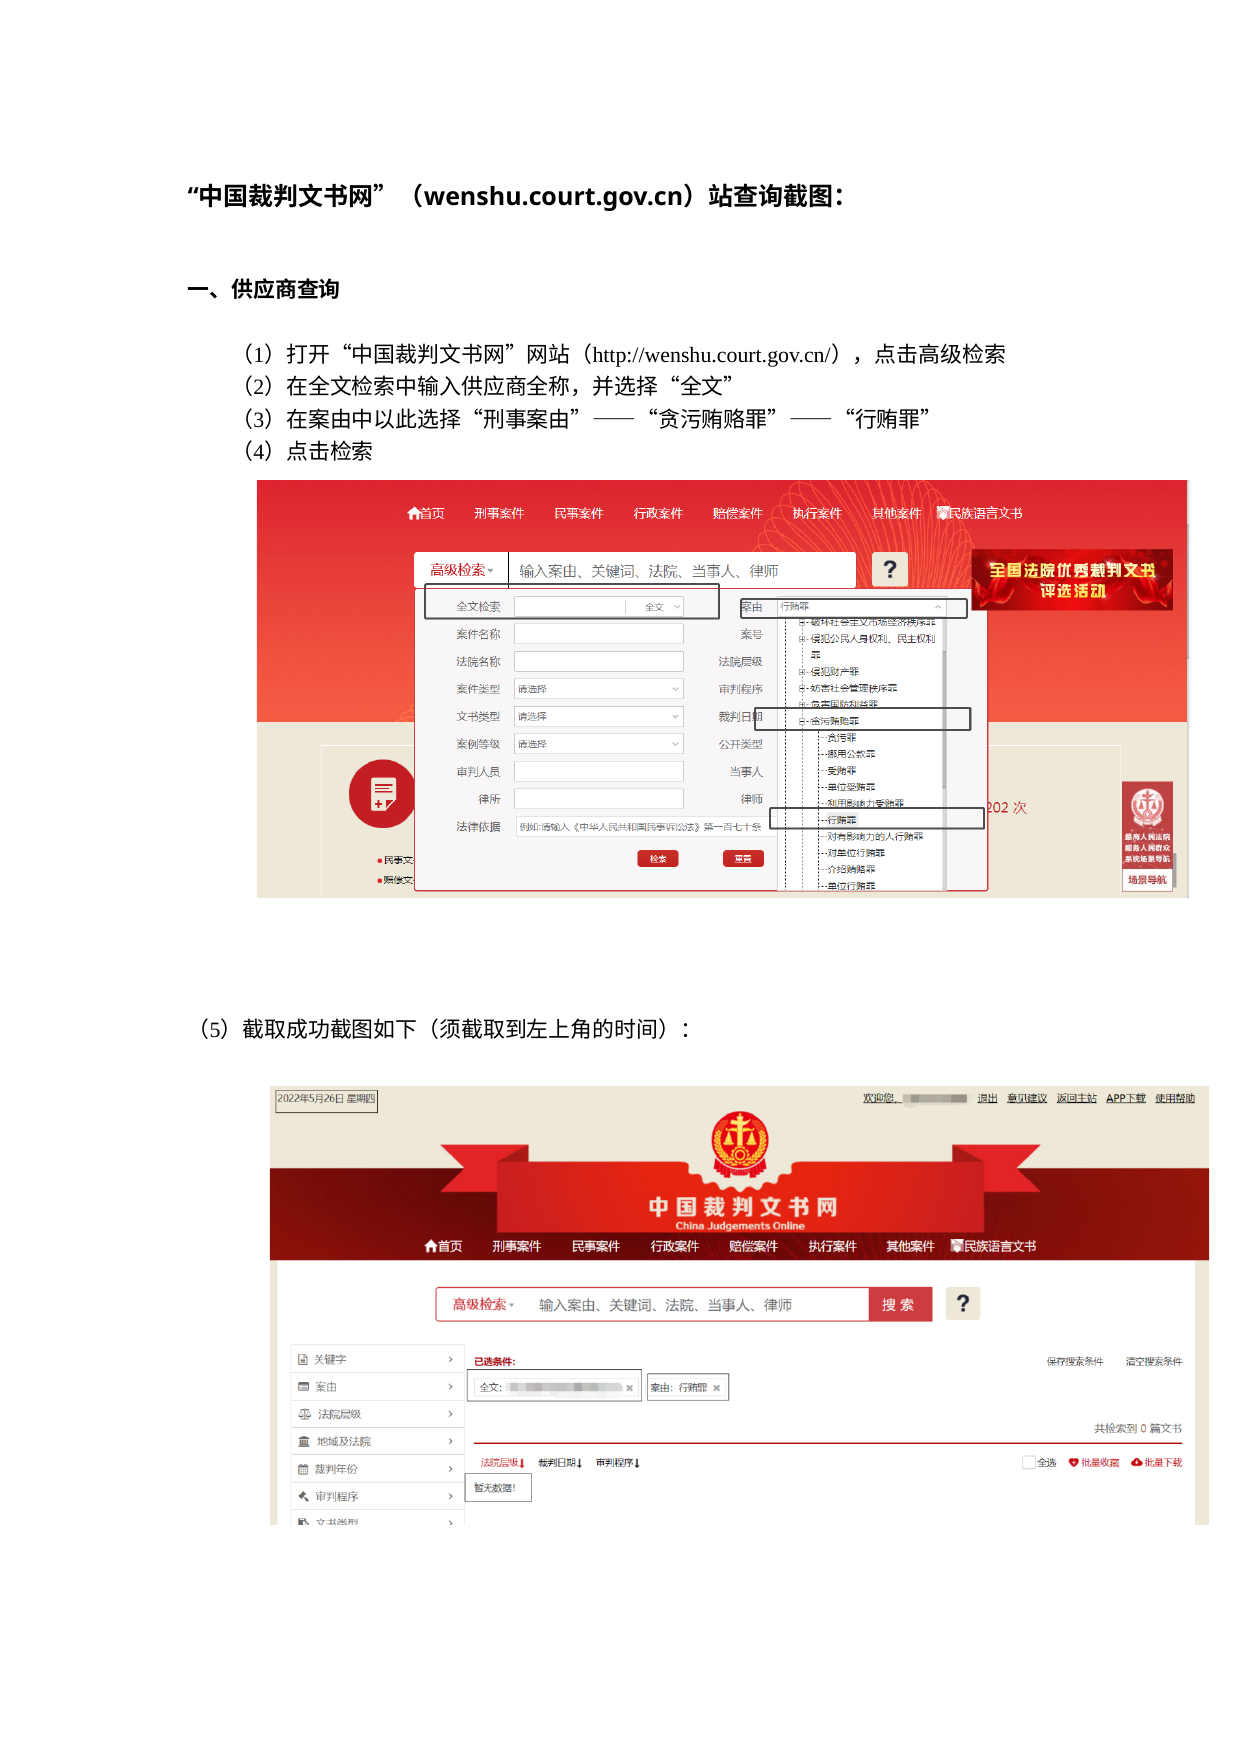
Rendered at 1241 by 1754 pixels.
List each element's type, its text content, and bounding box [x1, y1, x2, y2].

text （4）点击检索 [187, 434, 1053, 466]
text “中国裁判文书网”（wenshu.court.gov.cn）站查询截图： [187, 162, 1053, 227]
text （1）打开“中国裁判文书网”网站（http://wenshu.court.gov.cn/），点击高级检索 [187, 336, 1053, 369]
picture [269, 1086, 1210, 1525]
text （2）在全文检索中输入供应商全称，并选择“全文” [187, 369, 1053, 401]
text （5）截取成功截图如下（须截取到左上角的时间）： [187, 1011, 1053, 1044]
text 一、供应商查询 [187, 272, 1053, 304]
picture [256, 480, 1190, 898]
text （3）在案由中以此选择“刑事案由”——“贪污贿赂罪”——“行贿罪” [187, 401, 1053, 434]
